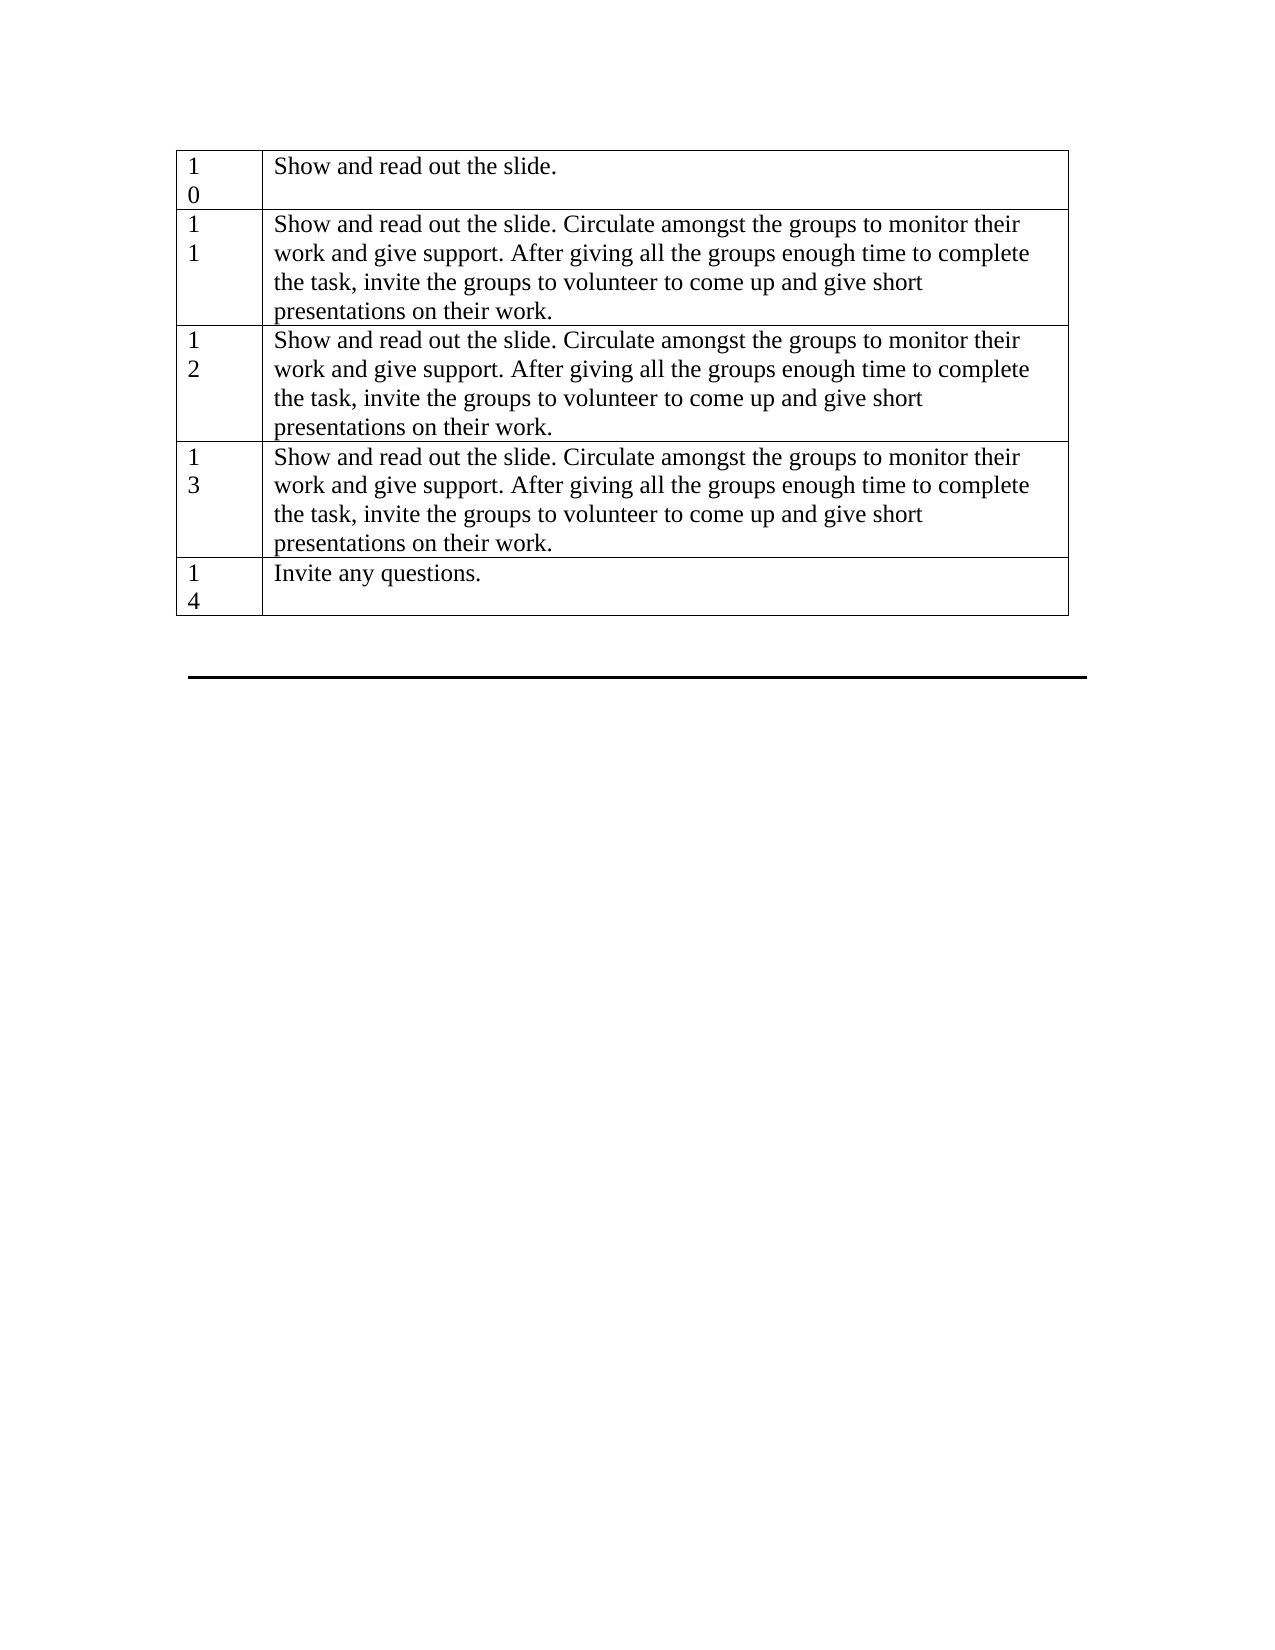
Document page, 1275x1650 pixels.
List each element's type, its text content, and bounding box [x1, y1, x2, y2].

table_cell 12 [177, 326, 262, 441]
table_cell Invite any questions. [263, 558, 1068, 615]
table_cell 14 [177, 558, 262, 615]
table_cell 10 [177, 151, 262, 208]
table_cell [263, 210, 1068, 324]
table_cell Show and read out the slide. [263, 151, 1068, 208]
table_cell 13 [177, 442, 262, 557]
table_cell 11 [177, 210, 262, 324]
